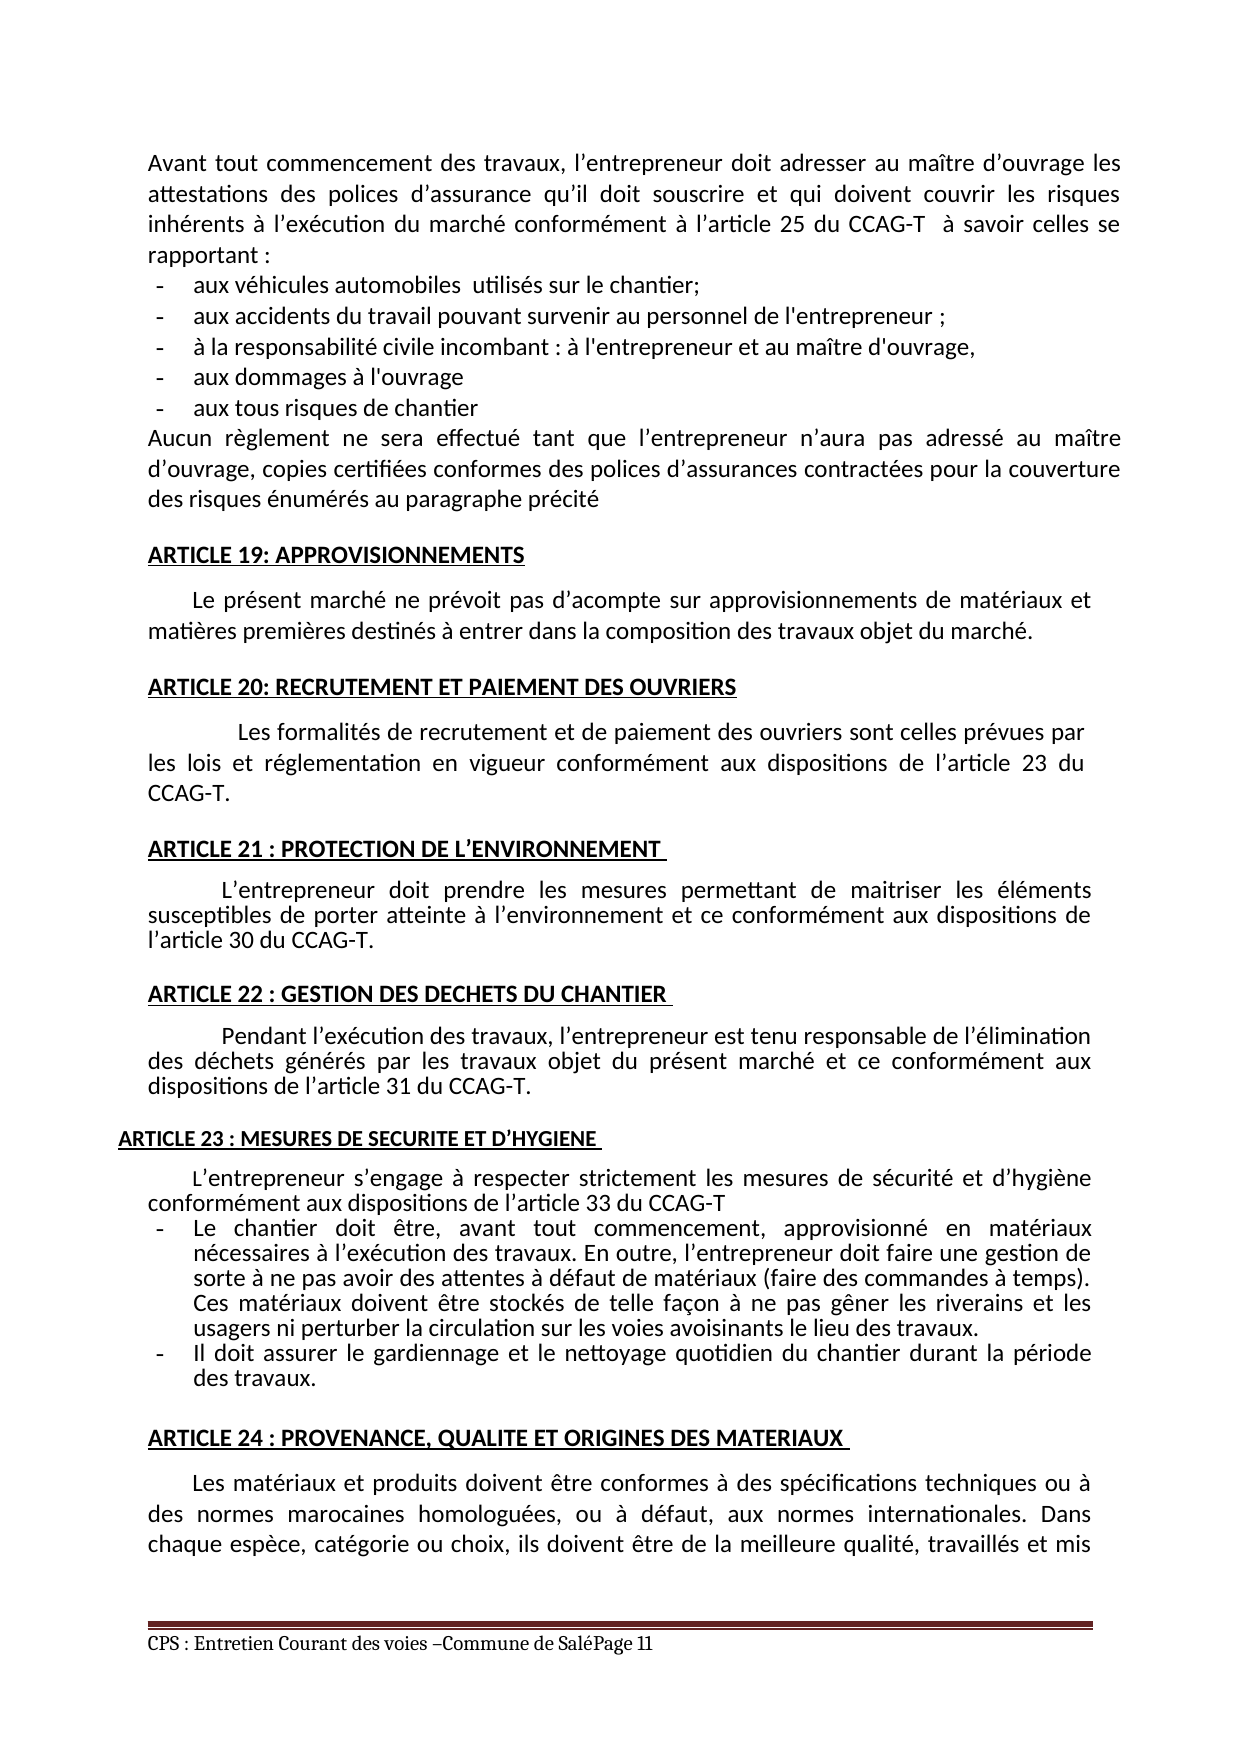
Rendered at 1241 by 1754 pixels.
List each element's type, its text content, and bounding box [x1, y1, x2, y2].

list aux tous risques de chantier [156, 392, 1122, 422]
text Pendant l’exécution des travaux, l’entrepreneur est tenu responsable de l’élimination des déchets générés par les travaux objet du présent marché et ce conformément aux dispositions de l’article 31 du CCAG-T. [148, 1024, 1093, 1099]
text Le présent marché ne prévoit pas d’acompte sur approvisionnements de matériaux et matières premières destinés à entrer dans la composition des travaux objet du marché. [148, 584, 1093, 646]
text L’entrepreneur doit prendre les mesures permettant de maitriser les éléments susceptibles de porter atteinte à l’environnement et ce conformément aux dispositions de l’article 30 du CCAG-T. [148, 879, 1093, 954]
list à la responsabilité civile incombant : à l'entrepreneur et au maître d'ouvrage, [156, 331, 1122, 361]
text ARTICLE 20: RECRUTEMENT ET PAIEMENT DES OUVRIERS [148, 671, 1077, 701]
text Avant tout commencement des travaux, l’entrepreneur doit adresser au maître d’ouvrage les attestations des polices d’assurance qu’il doit souscrire et qui doivent couvrir les risques inhérents à l’exécution du marché conformément à l’article 25 du CCAG-T à savoir celles se rapportant : [148, 148, 1122, 270]
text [148, 1468, 1093, 1559]
text ARTICLE 23 : MESURES DE SECURITE ET D’HYGIENE [118, 1124, 1121, 1152]
text L’entrepreneur s’engage à respecter strictement les mesures de sécurité et d’hygiène conformément aux dispositions de l’article 33 du CCAG-T [148, 1166, 1093, 1216]
list Le chantier doit être, avant tout commencement, approvisionné en matériaux nécessaires à l’exécution des travaux. En outre, l’entrepreneur doit faire une gestion de sorte à ne pas avoir des attentes à défaut de matériaux (faire des commandes à temps). Ces matériaux doivent être stockés de telle façon à ne pas gêner les riverains et les usagers ni perturber la circulation sur les voies avoisinants le lieu des travaux. [156, 1216, 1093, 1341]
text ARTICLE 19: APPROVISIONNEMENTS [148, 539, 1077, 569]
text ARTICLE 24 : PROVENANCE, QUALITE ET ORIGINES DES MATERIAUX [148, 1422, 1093, 1452]
text Les formalités de recrutement et de paiement des ouvriers sont celles prévues par les lois et réglementation en vigueur conformément aux dispositions de l’article 23 du CCAG-T. [148, 716, 1086, 808]
text ARTICLE 22 : GESTION DES DECHETS DU CHANTIER [148, 979, 1077, 1009]
list aux dommages à l'ouvrage [156, 361, 1122, 392]
list aux véhicules automobiles utilisés sur le chantier; [156, 270, 1122, 300]
list Il doit assurer le gardiennage et le nettoyage quotidien du chantier durant la période des travaux. [156, 1341, 1093, 1391]
text ARTICLE 21 : PROTECTION DE L’ENVIRONNEMENT [148, 833, 1077, 863]
text Aucun règlement ne sera effectué tant que l’entrepreneur n’aura pas adressé au maître d’ouvrage, copies certifiées conformes des polices d’assurances contractées pour la couverture des risques énumérés au paragraphe précité [148, 422, 1122, 514]
list aux accidents du travail pouvant survenir au personnel de l'entrepreneur ; [156, 300, 1122, 331]
